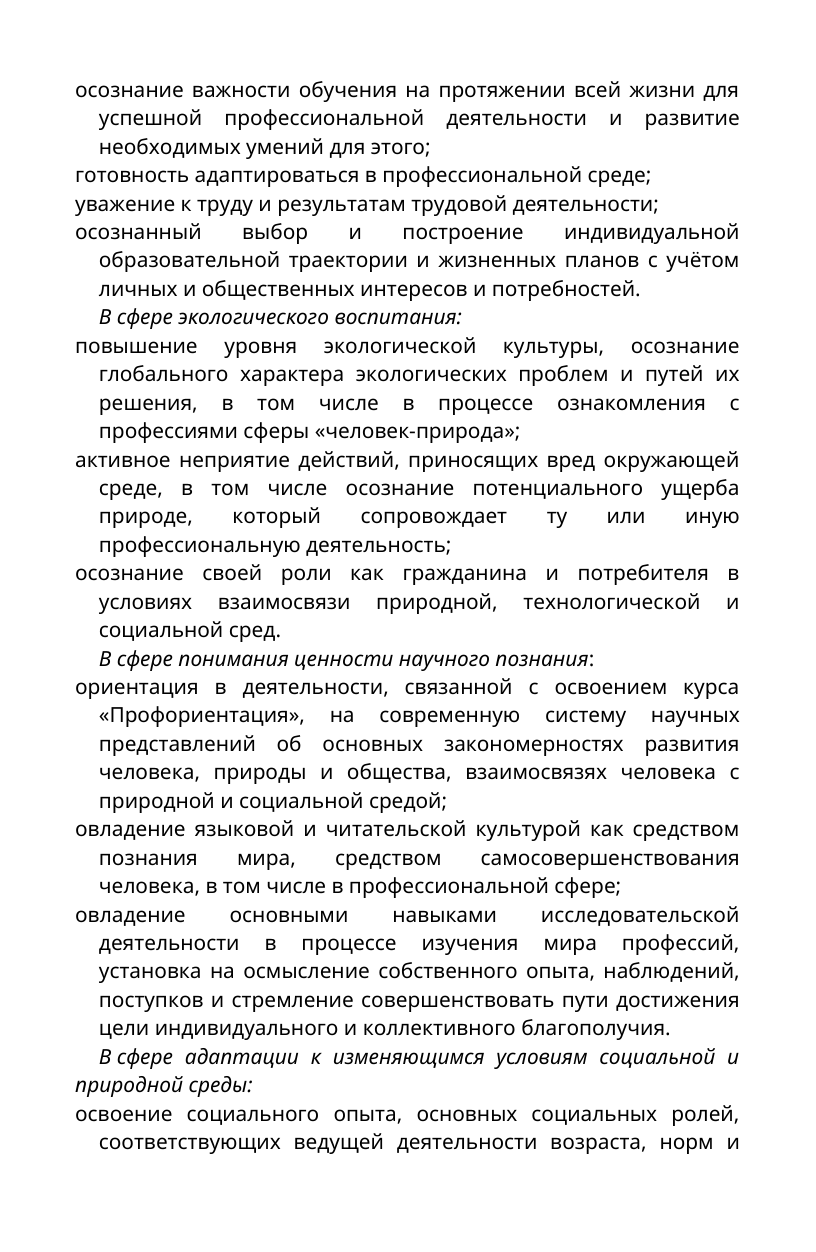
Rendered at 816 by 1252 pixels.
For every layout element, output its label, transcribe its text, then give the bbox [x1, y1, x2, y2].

text В сфере экологического воспитания: [75, 302, 740, 331]
list уважение к труду и результатам трудовой деятельности; [75, 189, 740, 217]
list овладение языковой и читательской культурой как средством познания мира, средством самосовершенствования человека, в том числе в профессиональной сфере; [75, 814, 740, 900]
list активное неприятие действий, приносящих вред окружающей среде, в том числе осознание потенциального ущерба природе, который сопровождает ту или иную профессиональную деятельность; [75, 445, 740, 558]
list осознание важности обучения на протяжении всей жизни для успешной профессиональной деятельности и развитие необходимых умений для этого; [75, 75, 740, 160]
list готовность адаптироваться в профессиональной среде; [75, 160, 740, 189]
list овладение основными навыками исследовательской деятельности в процессе изучения мира профессий, установка на осмысление собственного опыта, наблюдений, поступков и стремление совершенствовать пути достижения цели индивидуального и коллективного благополучия. [75, 900, 740, 1042]
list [75, 1099, 740, 1156]
list повышение уровня экологической культуры, осознание глобального характера экологических проблем и путей их решения, в том числе в процессе ознакомления с профессиями сферы «человек-природа»; [75, 331, 740, 445]
list ориентация в деятельности, связанной с освоением курса «Профориентация», на современную систему научных представлений об основных закономерностях развития человека, природы и общества, взаимосвязях человека с природной и социальной средой; [75, 672, 740, 814]
list осознанный выбор и построение индивидуальной образовательной траектории и жизненных планов с учётом личных и общественных интересов и потребностей. [75, 217, 740, 302]
text В сфере адаптации к изменяющимся условиям социальной и природной среды: [75, 1042, 740, 1099]
text В сфере понимания ценности научного познания: [75, 644, 740, 672]
list осознание своей роли как гражданина и потребителя в условиях взаимосвязи природной, технологической и социальной сред. [75, 558, 740, 644]
